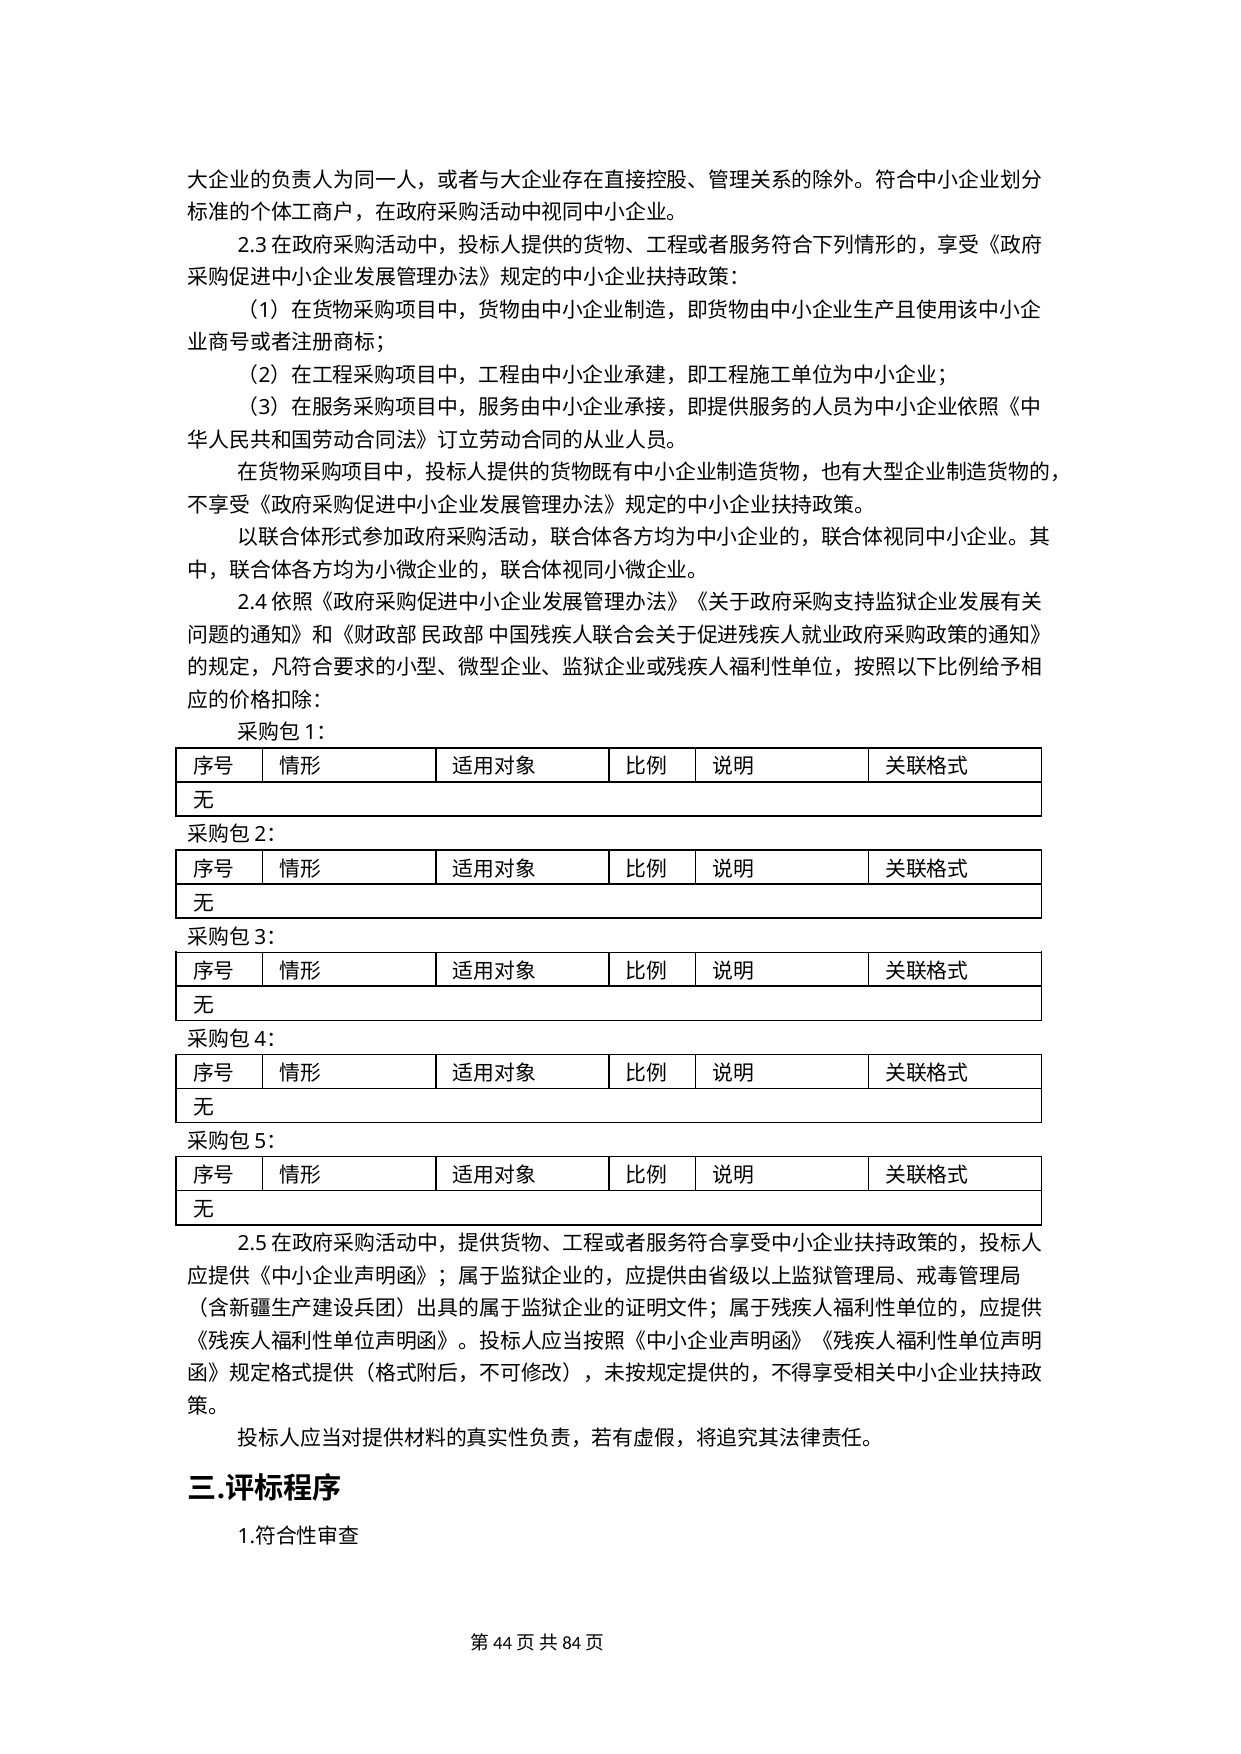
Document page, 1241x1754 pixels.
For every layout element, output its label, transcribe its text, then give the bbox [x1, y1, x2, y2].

text 采购包1： [187, 714, 1053, 747]
table_header 情形 [263, 953, 435, 985]
table_header 序号 [177, 1157, 262, 1190]
table_cell 无 [177, 987, 1041, 1019]
table_header 说明 [696, 851, 868, 883]
table_header 适用对象 [437, 851, 608, 883]
table_header 比例 [610, 749, 695, 781]
table_header 比例 [610, 851, 695, 883]
table_header 关联格式 [869, 1055, 1041, 1088]
table_header 关联格式 [869, 851, 1041, 883]
table_header 序号 [177, 953, 262, 985]
table_header 说明 [696, 1157, 868, 1190]
text （1）在货物采购项目中，货物由中小企业制造，即货物由中小企业生产且使用该中小企业商号或者注册商标； [187, 292, 1053, 357]
table_header 序号 [177, 749, 262, 781]
table_header 说明 [696, 953, 868, 985]
table_header 适用对象 [437, 953, 608, 985]
table_header 情形 [263, 851, 435, 883]
table_cell 无 [177, 783, 1041, 815]
table_cell 无 [177, 1089, 1041, 1122]
table_cell 无 [177, 885, 1041, 917]
text 以联合体形式参加政府采购活动，联合体各方均为中小企业的，联合体视同中小企业。其中，联合体各方均为小微企业的，联合体视同小微企业。 [187, 519, 1053, 584]
table_header 序号 [177, 1055, 262, 1088]
table_header 比例 [610, 1157, 695, 1190]
text 2.5在政府采购活动中，提供货物、工程或者服务符合享受中小企业扶持政策的，投标人应提供《中小企业声明函》；属于监狱企业的，应提供由省级以上监狱管理局、戒毒管理局（含新疆生产建设兵团）出具的属于监狱企业的证明文件；属于残疾人福利性单位的，应提供《残疾人福利性单位声明函》。投标人应当按照《中小企业声明函》《残疾人福利性单位声明函》规定格式提供（格式附后，不可修改），未按规定提供的，不得享受相关中小企业扶持政策。 [187, 1225, 1053, 1420]
table_header 比例 [610, 1055, 695, 1088]
text 2.4依照《政府采购促进中小企业发展管理办法》《关于政府采购支持监狱企业发展有关问题的通知》和《财政部 民政部 中国残疾人联合会关于促进残疾人就业政府采购政策的通知》的规定，凡符合要求的小型、微型企业、监狱企业或残疾人福利性单位，按照以下比例给予相应的价格扣除： [187, 584, 1053, 714]
table_header 适用对象 [437, 1157, 608, 1190]
text 采购包2： [187, 817, 1053, 849]
table_header 适用对象 [437, 749, 608, 781]
text （2）在工程采购项目中，工程由中小企业承建，即工程施工单位为中小企业； [187, 357, 1053, 389]
table_cell 无 [177, 1191, 1041, 1224]
table_header 情形 [263, 749, 435, 781]
text （3）在服务采购项目中，服务由中小企业承接，即提供服务的人员为中小企业依照《中华人民共和国劳动合同法》订立劳动合同的从业人员。 [187, 389, 1053, 454]
table_header 情形 [263, 1157, 435, 1190]
text 1.符合性审查 [187, 1518, 1053, 1550]
table_header 适用对象 [437, 1055, 608, 1088]
table_header 序号 [177, 851, 262, 883]
text 三.评标程序 [187, 1453, 1053, 1518]
text 2.3在政府采购活动中，投标人提供的货物、工程或者服务符合下列情形的，享受《政府采购促进中小企业发展管理办法》规定的中小企业扶持政策： [187, 227, 1053, 292]
text 投标人应当对提供材料的真实性负责，若有虚假，将追究其法律责任。 [187, 1420, 1053, 1453]
text 采购包5： [187, 1123, 1053, 1156]
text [187, 162, 1053, 227]
text 采购包3： [187, 919, 1053, 951]
table_header 关联格式 [869, 953, 1041, 985]
table_header 说明 [696, 749, 868, 781]
table_header 情形 [263, 1055, 435, 1088]
table_header 关联格式 [869, 1157, 1041, 1190]
table_header 比例 [610, 953, 695, 985]
text 采购包4： [187, 1021, 1053, 1053]
text 在货物采购项目中，投标人提供的货物既有中小企业制造货物，也有大型企业制造货物的，不享受《政府采购促进中小企业发展管理办法》规定的中小企业扶持政策。 [187, 454, 1053, 519]
table_header 关联格式 [869, 749, 1041, 781]
table_header 说明 [696, 1055, 868, 1088]
